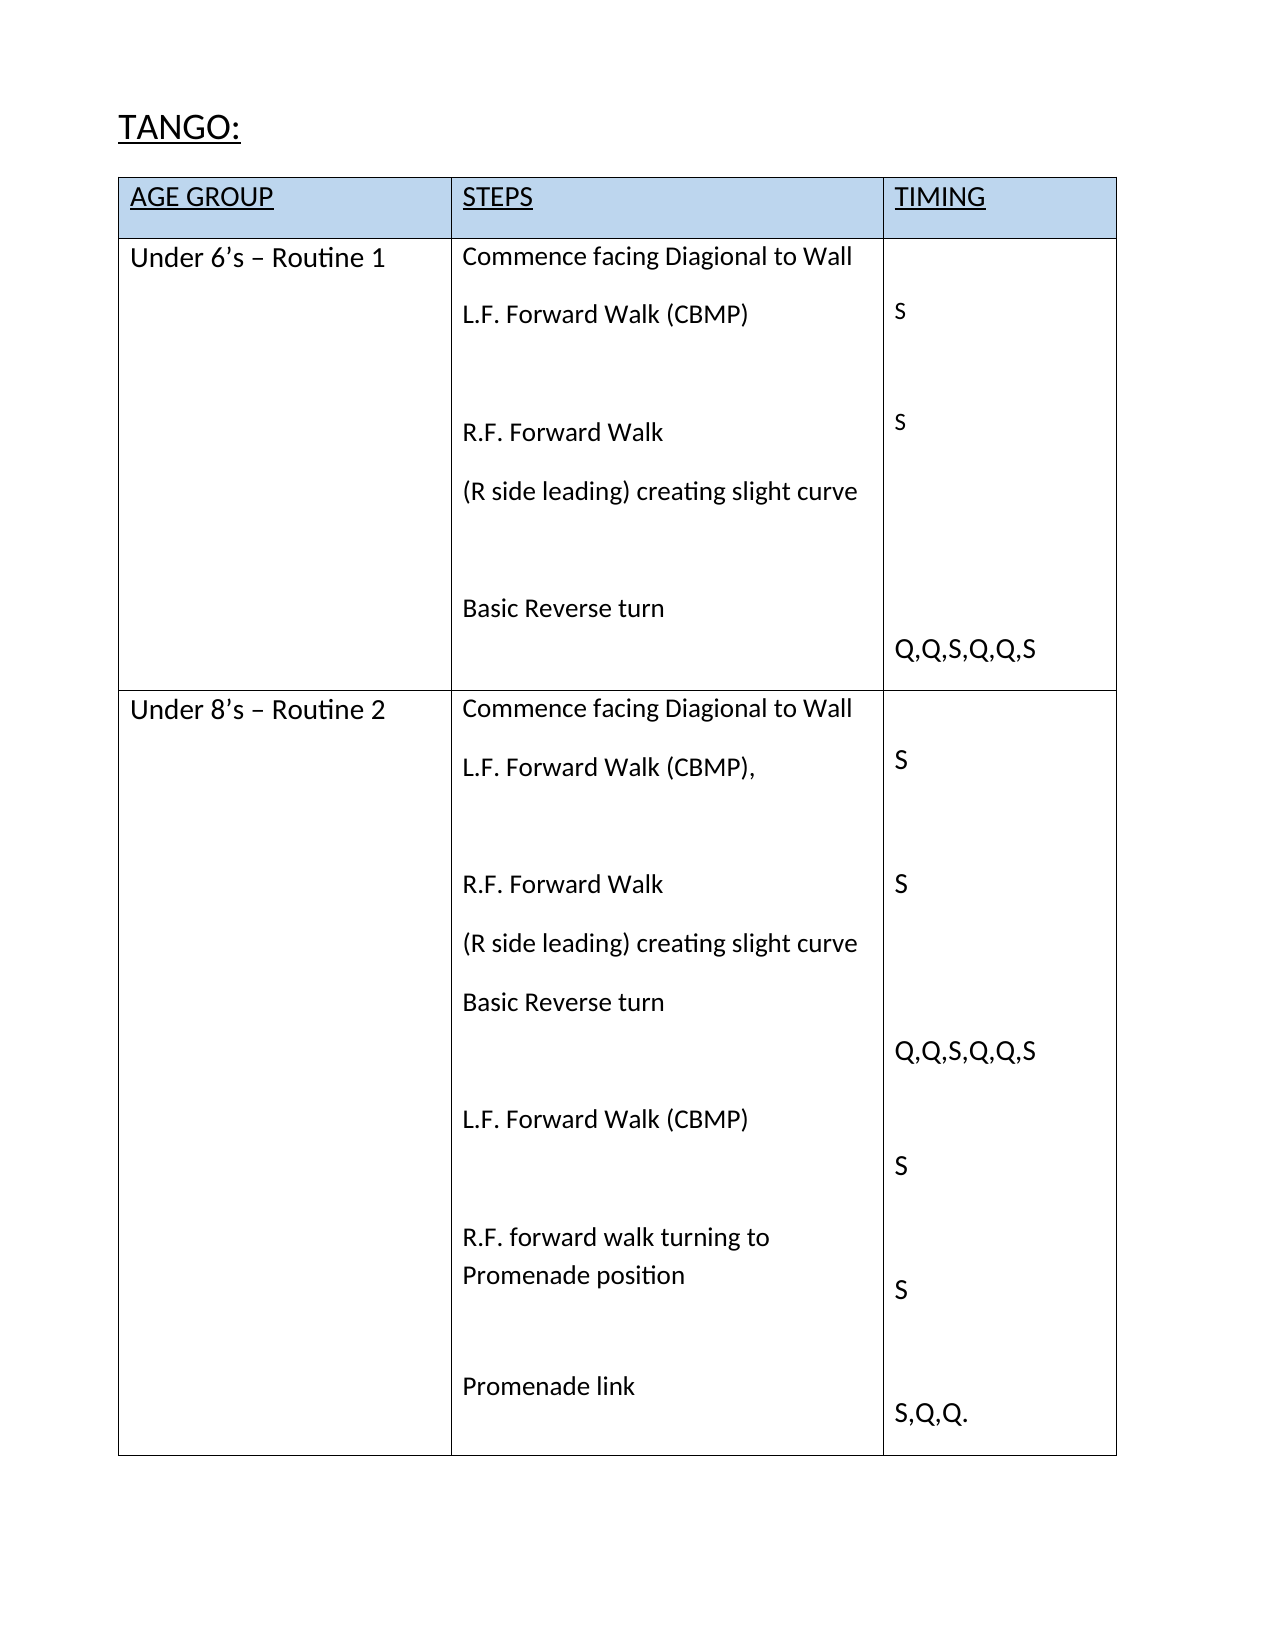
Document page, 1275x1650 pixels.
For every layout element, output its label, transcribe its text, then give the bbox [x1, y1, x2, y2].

table_header TIMING [884, 178, 1116, 238]
table_cell S S Q,Q,S,Q,Q,S [884, 239, 1116, 690]
text TANGO: [118, 103, 1157, 149]
table_header AGE GROUP [119, 178, 451, 238]
table_cell S S Q,Q,S,Q,Q,S S S S,Q,Q. [884, 691, 1116, 1455]
table_cell Under 8’s – Routine 2 [119, 691, 451, 1455]
table_cell Under 6’s – Routine 1 [119, 239, 451, 690]
table_cell Commence facing Diagional to Wall L.F. Forward Walk (CBMP) R.F. Forward Walk (R side leading) creating slight curve Basic Reverse turn [452, 239, 883, 690]
table_header STEPS [452, 178, 883, 238]
table_cell Commence facing Diagional to Wall L.F. Forward Walk (CBMP), R.F. Forward Walk (R side leading) creating slight curve Basic Reverse turn L.F. Forward Walk (CBMP) R.F. forward walk turning to Promenade position Promenade link [452, 691, 883, 1455]
